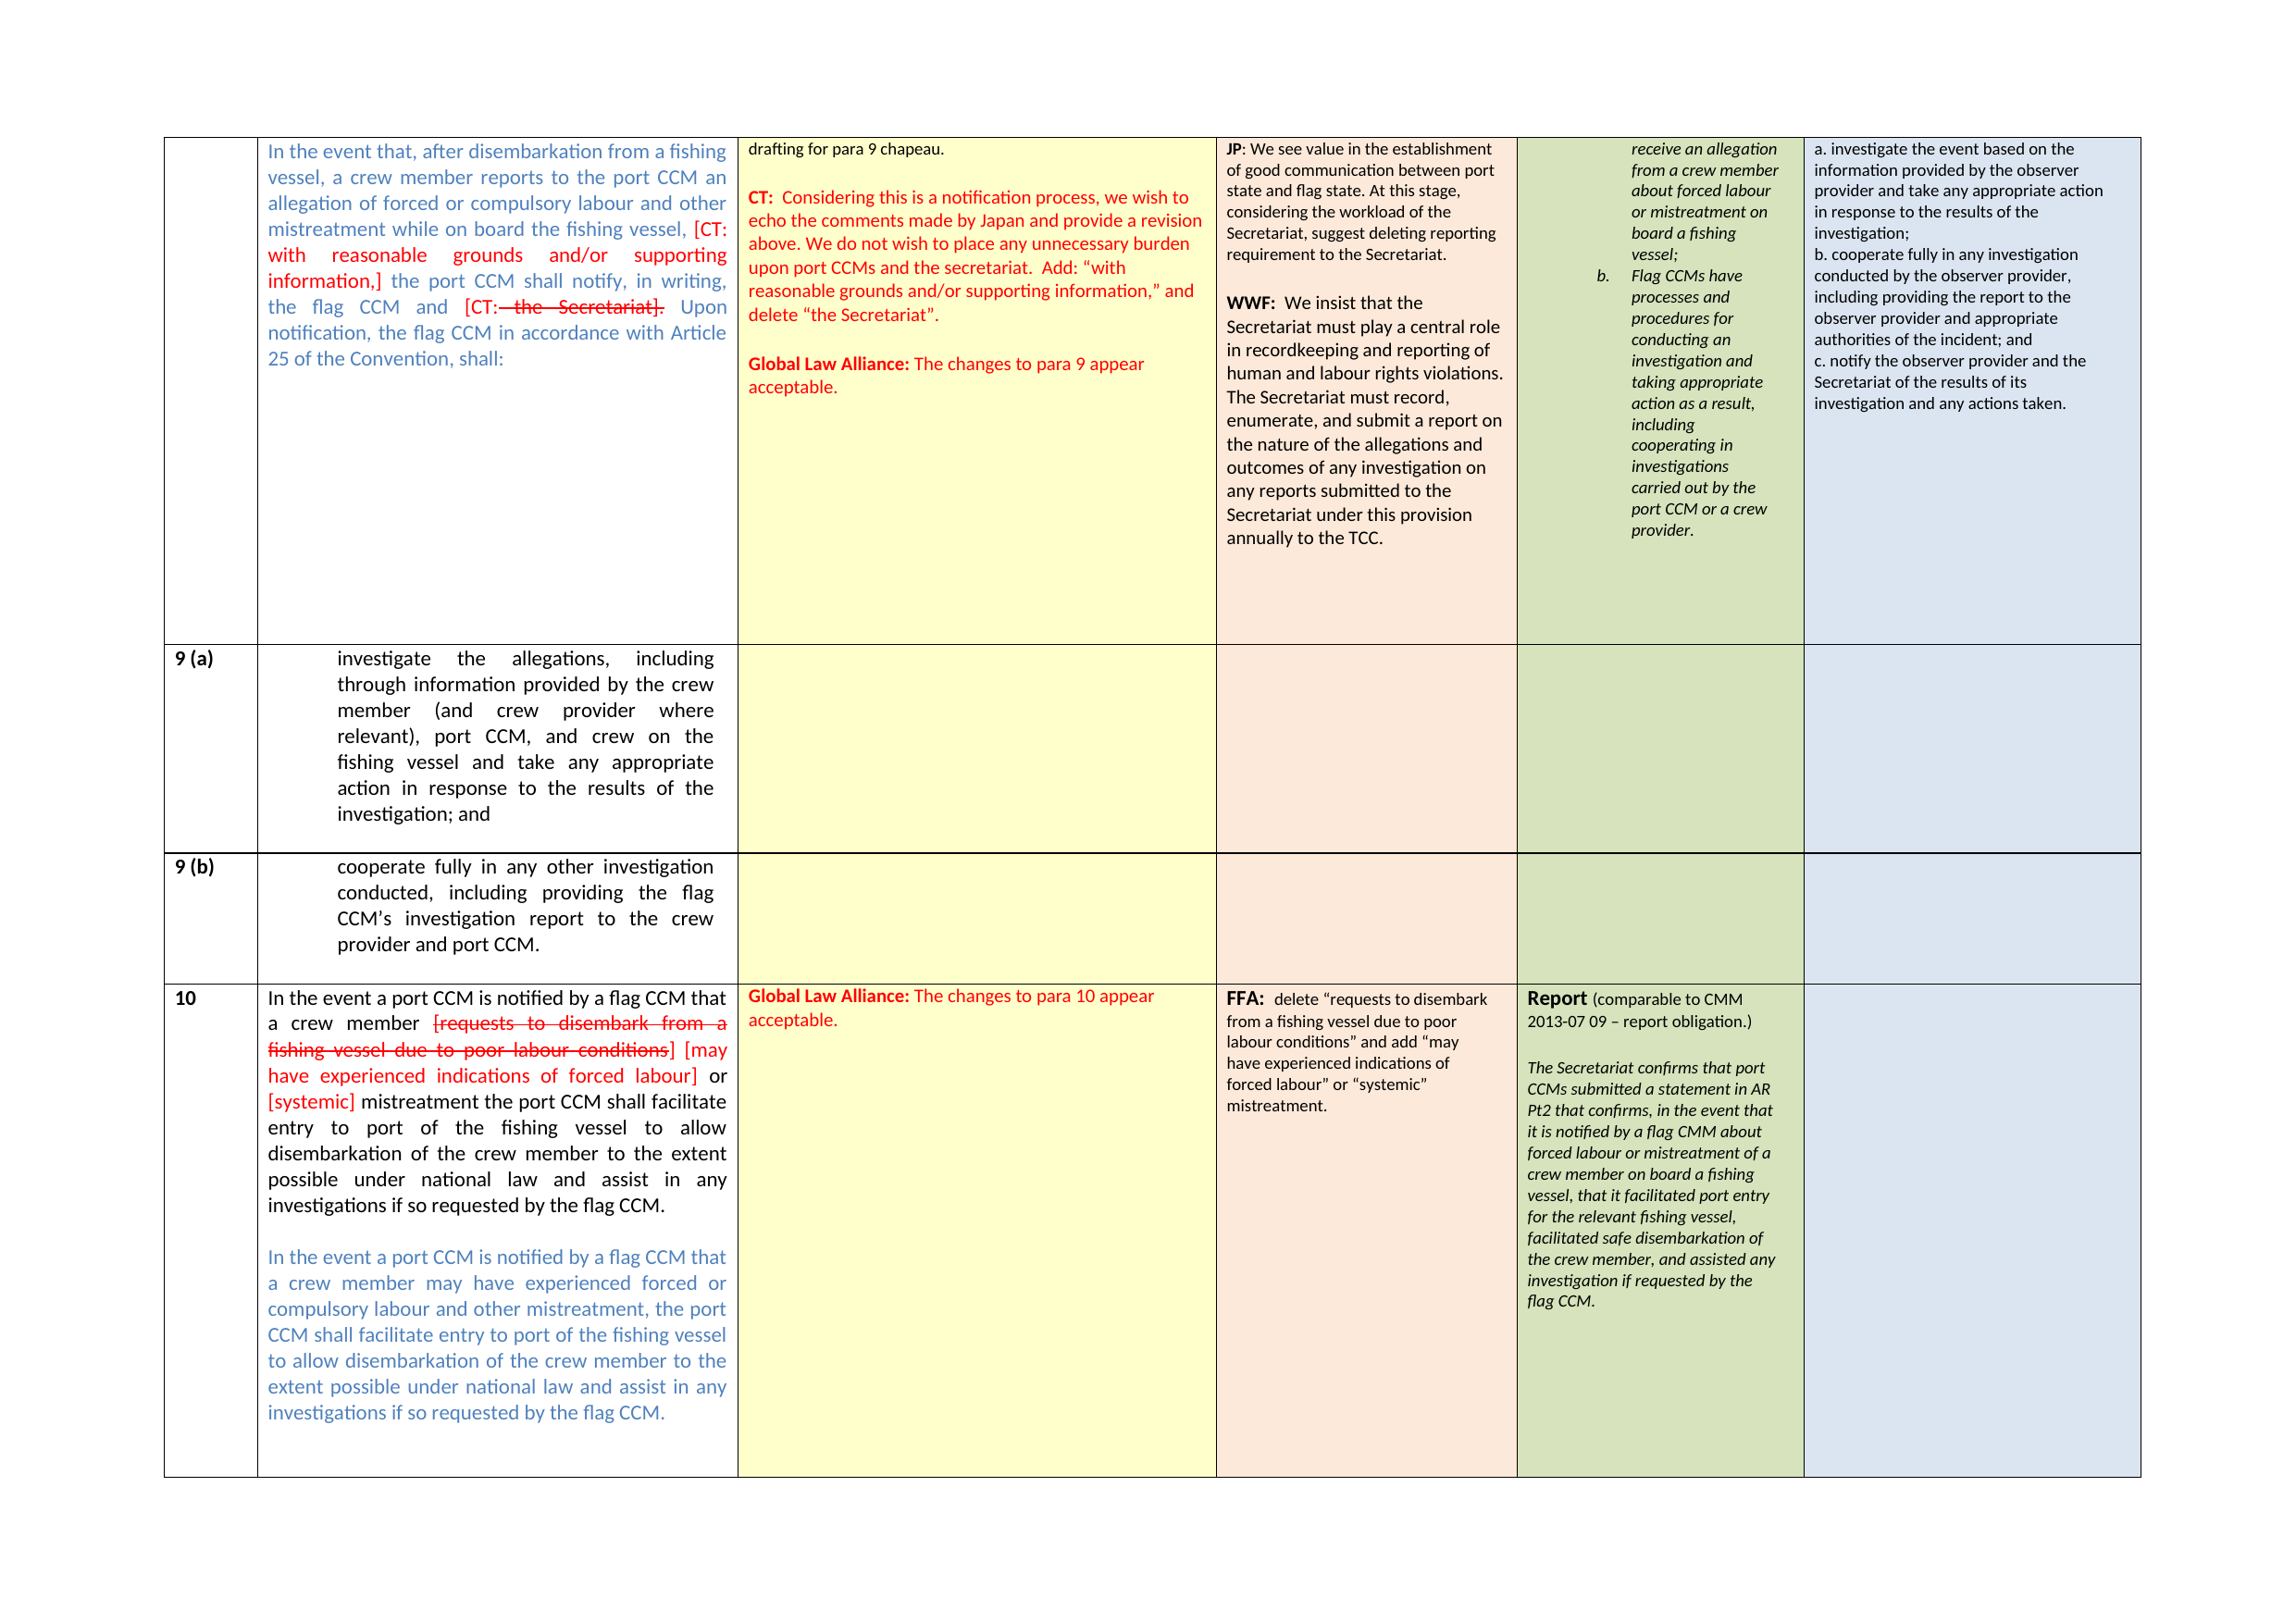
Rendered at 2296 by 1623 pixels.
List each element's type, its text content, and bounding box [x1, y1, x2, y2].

table_cell FFA: delete “requests to disembark from a fishing vessel due to poor labour conditions” and add “may have experienced indications of forced labour” or “systemic” mistreatment. [1217, 985, 1517, 1477]
table_cell investigate the allegations, including through information provided by the crew member (and crew provider where relevant), port CCM, and crew on the fishing vessel and take any appropriate action in response to the results of the investigation; and [258, 645, 738, 852]
table_cell [738, 854, 1216, 984]
table_cell Global Law Alliance: The changes to para 10 appear acceptable. [738, 985, 1216, 1477]
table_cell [738, 138, 1216, 644]
table_cell [1518, 854, 1804, 984]
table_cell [258, 138, 738, 644]
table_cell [1217, 138, 1517, 644]
table_cell [1217, 854, 1517, 984]
table_cell 10 [165, 985, 257, 1477]
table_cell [1805, 138, 2141, 644]
table_cell cooperate fully in any other investigation conducted, including providing the flag CCM’s investigation report to the crew provider and port CCM. [258, 854, 738, 984]
table_cell 9 [165, 138, 257, 644]
table_cell In the event a port CCM is notified by a flag CCM that a crew member [requests to disembark from a fishing vessel due to poor labour conditions] [may have experienced indications of forced labour] or [systemic] mistreatment the port CCM shall facilitate entry to port of the fishing vessel to allow disembarkation of the crew member to the extent possible under national law and assist in any investigations if so requested by the flag CCM. In the event a port CCM is notified by a flag CCM that a crew member may have experienced forced or compulsory labour and other mistreatment, the port CCM shall facilitate entry to port of the fishing vessel to allow disembarkation of the crew member to the extent possible under national law and assist in any investigations if so requested by the flag CCM. [258, 985, 738, 1477]
table_cell 9 (a) [165, 645, 257, 852]
table_cell 9 (b) [165, 854, 257, 984]
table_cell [1518, 138, 1804, 644]
table_cell Report (comparable to CMM 2013-07 09 – report obligation.) The Secretariat confirms that port CCMs submitted a statement in AR Pt2 that confirms, in the event that it is notified by a flag CMM about forced labour or mistreatment of a crew member on board a fishing vessel, that it facilitated port entry for the relevant fishing vessel, facilitated safe disembarkation of the crew member, and assisted any investigation if requested by the flag CCM. [1518, 985, 1804, 1477]
table_cell [1805, 985, 2141, 1477]
table_cell [1217, 645, 1517, 852]
table_cell [1518, 645, 1804, 852]
table_cell [738, 645, 1216, 852]
table_cell [1805, 854, 2141, 984]
table_cell [1805, 645, 2141, 852]
